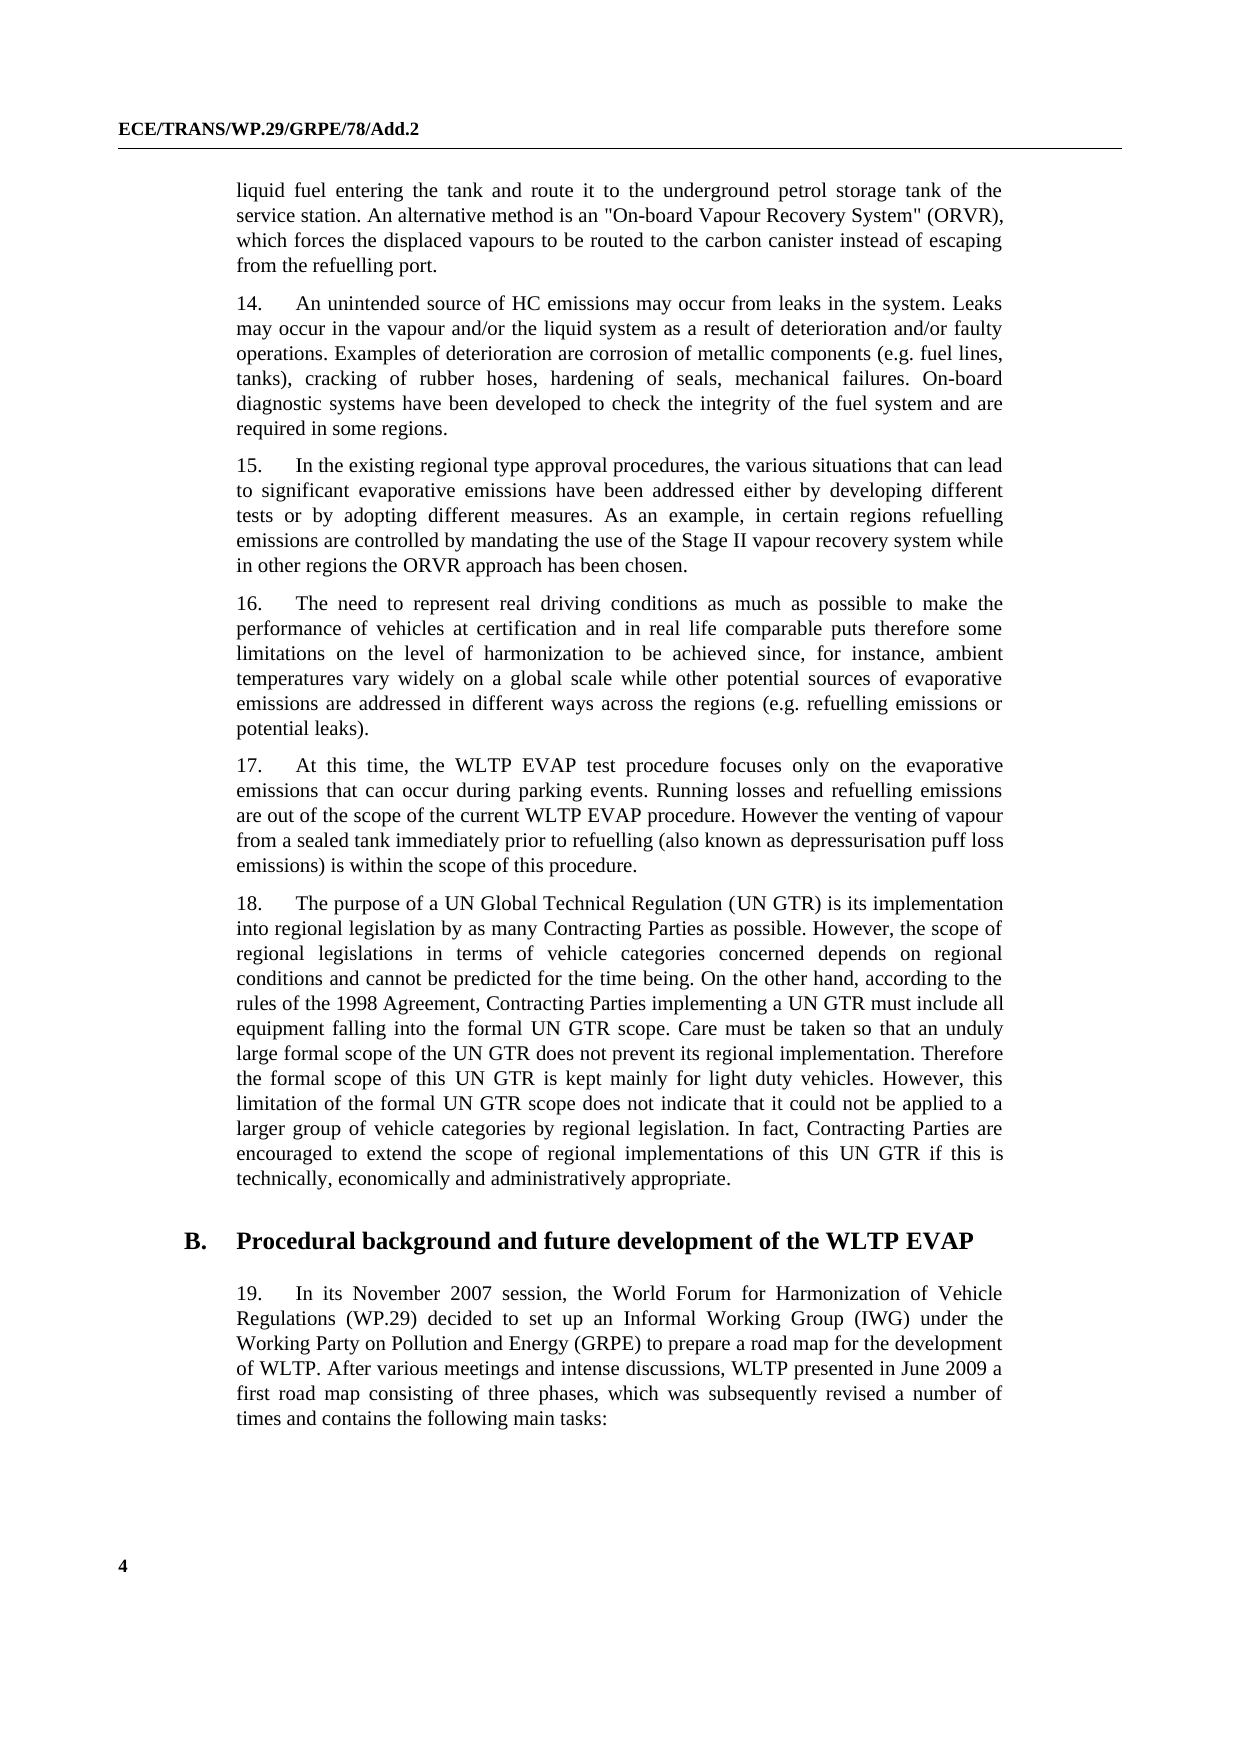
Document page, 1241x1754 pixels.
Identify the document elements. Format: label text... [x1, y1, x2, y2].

text 15. In the existing regional type approval procedures, the various situations that can lead to significant evaporative emissions have been addressed either by developing different tests or by adopting different measures. As an example, in certain regions refuelling emissions are controlled by mandating the use of the Stage II vapour recovery system while in other regions the ORVR approach has been chosen. [236, 452, 1004, 577]
text 14. An unintended source of HC emissions may occur from leaks in the system. Leaks may occur in the vapour and/or the liquid system as a result of deterioration and/or faulty operations. Examples of deterioration are corrosion of metallic components (e.g. fuel lines, tanks), cracking of rubber hoses, hardening of seals, mechanical failures. On-board diagnostic systems have been developed to check the integrity of the fuel system and are required in some regions. [236, 290, 1004, 440]
text 19. In its November 2007 session, the World Forum for Harmonization of Vehicle Regulations (WP.29) decided to set up an Informal Working Group (IWG) under the Working Party on Pollution and Energy (GRPE) to prepare a road map for the development of WLTP. After various meetings and intense discussions, WLTP presented in June 2009 a first road map consisting of three phases, which was subsequently revised a number of times and contains the following main tasks: [236, 1280, 1004, 1430]
text B. Procedural background and future development of the WLTP EVAP [118, 1227, 1004, 1255]
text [236, 177, 1004, 277]
text 16. The need to represent real driving conditions as much as possible to make the performance of vehicles at certification and in real life comparable puts therefore some limitations on the level of harmonization to be achieved since, for instance, ambient temperatures vary widely on a global scale while other potential sources of evaporative emissions are addressed in different ways across the regions (e.g. refuelling emissions or potential leaks). [236, 590, 1004, 740]
text 17. At this time, the WLTP EVAP test procedure focuses only on the evaporative emissions that can occur during parking events. Running losses and refuelling emissions are out of the scope of the current WLTP EVAP procedure. However the venting of vapour from a sealed tank immediately prior to refuelling (also known as depressurisation puff loss emissions) is within the scope of this procedure. [236, 752, 1004, 877]
text 18. The purpose of a UN Global Technical Regulation (UN GTR) is its implementation into regional legislation by as many Contracting Parties as possible. However, the scope of regional legislations in terms of vehicle categories concerned depends on regional conditions and cannot be predicted for the time being. On the other hand, according to the rules of the 1998 Agreement, Contracting Parties implementing a UN GTR must include all equipment falling into the formal UN GTR scope. Care must be taken so that an unduly large formal scope of the UN GTR does not prevent its regional implementation. Therefore the formal scope of this UN GTR is kept mainly for light duty vehicles. However, this limitation of the formal UN GTR scope does not indicate that it could not be applied to a larger group of vehicle categories by regional legislation. In fact, Contracting Parties are encouraged to extend the scope of regional implementations of this UN GTR if this is technically, economically and administratively appropriate. [236, 890, 1004, 1190]
